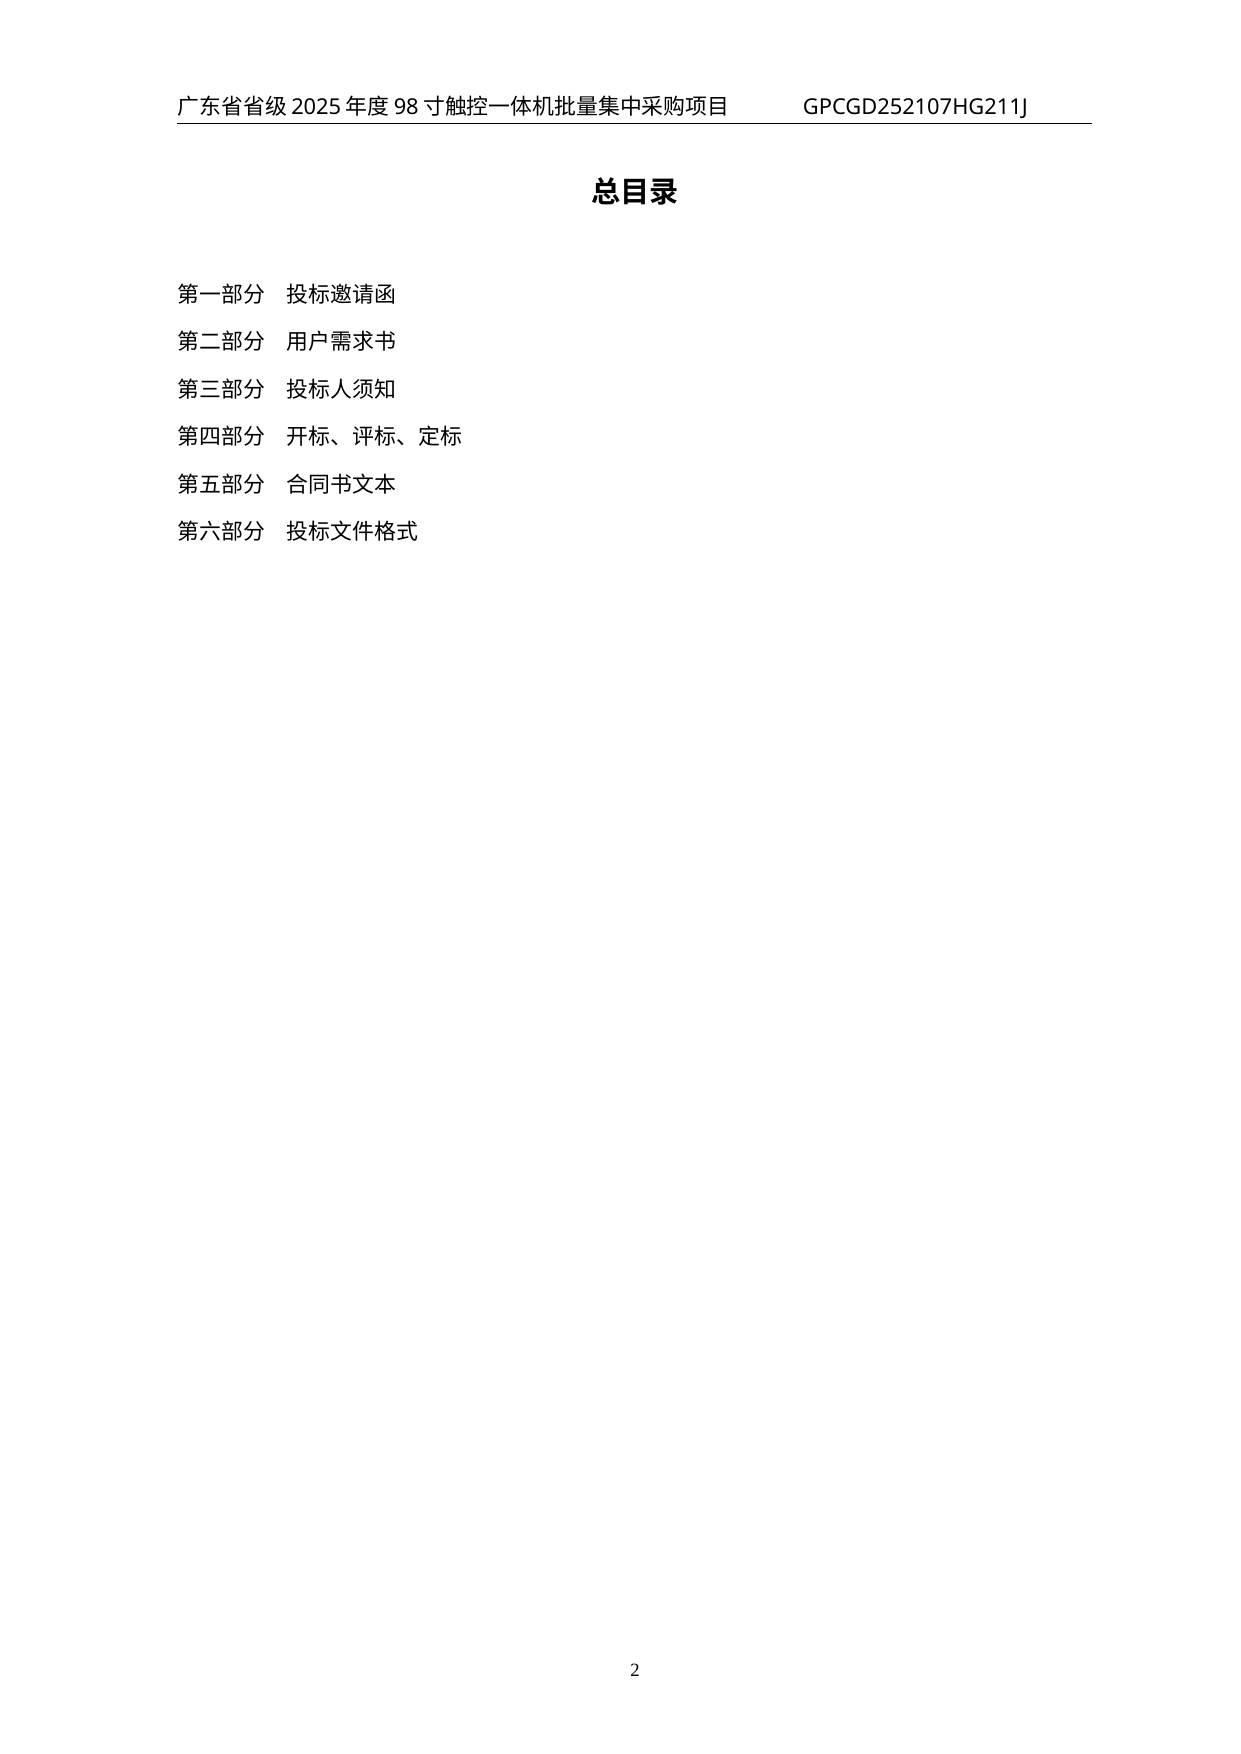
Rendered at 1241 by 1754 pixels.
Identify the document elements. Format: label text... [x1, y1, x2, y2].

text 第五部分 合同书文本 [177, 467, 1092, 498]
text 第六部分 投标文件格式 [177, 514, 1092, 546]
text 总目录 [177, 169, 1092, 211]
text 第三部分 投标人须知 [177, 372, 1092, 403]
text 第二部分 用户需求书 [177, 324, 1092, 356]
text 第一部分 投标邀请函 [177, 277, 1092, 308]
text 第四部分 开标、评标、定标 [177, 419, 1092, 451]
